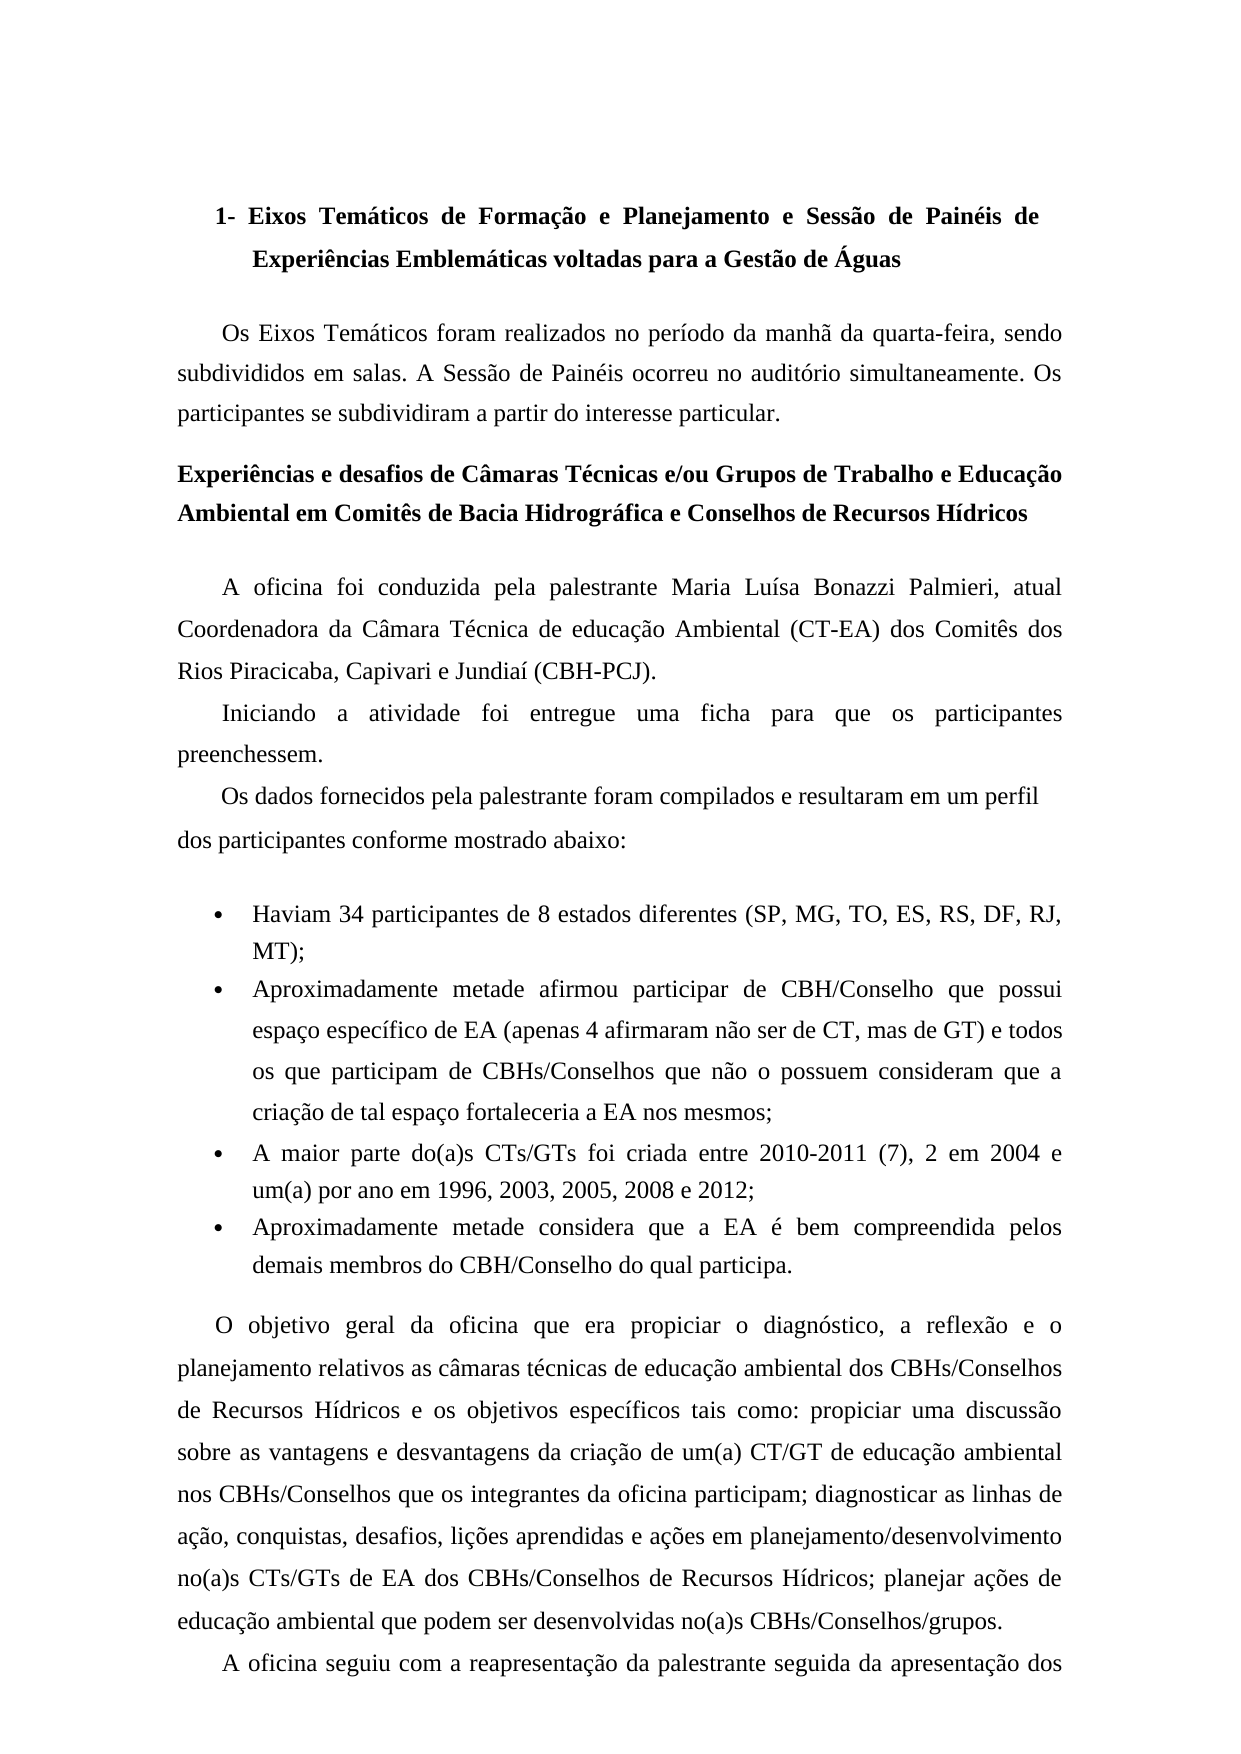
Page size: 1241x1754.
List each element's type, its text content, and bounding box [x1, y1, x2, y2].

list Aproximadamente metade afirmou participar de CBH/Conselho que possui espaço específico de EA (apenas 4 afirmaram não ser de CT, mas de GT) e todos os que participam de CBHs/Conselhos que não o possuem consideram que a criação de tal espaço fortaleceria a EA nos mesmos; [214, 974, 1063, 1126]
text Iniciando a atividade foi entregue uma ficha para que os participantes preenchessem. [177, 698, 1063, 768]
list Aproximadamente metade considera que a EA é bem compreendida pelos demais membros do CBH/Conselho do qual participa. [214, 1212, 1063, 1278]
text Os dados fornecidos pela palestrante foram compilados e resultaram em um perfil [221, 781, 1063, 810]
text A oficina foi conduzida pela palestrante Maria Luísa Bonazzi Palmieri, atual Coordenadora da Câmara Técnica de educação Ambiental (CT-EA) dos Comitês dos Rios Piracicaba, Capivari e Jundiaí (CBH-PCJ). [177, 572, 1063, 684]
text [177, 1648, 1063, 1677]
text O objetivo geral da oficina que era propiciar o diagnóstico, a reflexão e o planejamento relativos as câmaras técnicas de educação ambiental dos CBHs/Conselhos de Recursos Hídricos e os objetivos específicos tais como: propiciar uma discussão sobre as vantagens e desvantagens da criação de um(a) CT/GT de educação ambiental nos CBHs/Conselhos que os integrantes da oficina participam; diagnosticar as linhas de ação, conquistas, desafios, lições aprendidas e ações em planejamento/desenvolvimento no(a)s CTs/GTs de EA dos CBHs/Conselhos de Recursos Hídricos; planejar ações de educação ambiental que podem ser desenvolvidas no(a)s CBHs/Conselhos/grupos. [177, 1310, 1063, 1634]
list Haviam 34 participantes de 8 estados diferentes (SP, MG, TO, ES, RS, DF, RJ, MT); [214, 899, 1063, 965]
list A maior parte do(a)s CTs/GTs foi criada entre 2010-2011 (7), 2 em 2004 e um(a) por ano em 1996, 2003, 2005, 2008 e 2012; [214, 1138, 1063, 1204]
text Experiências Emblemáticas voltadas para a Gestão de Águas [252, 244, 1063, 273]
text dos participantes conforme mostrado abaixo: [177, 825, 1063, 854]
text Experiências e desafios de Câmaras Técnicas e/ou Grupos de Trabalho e Educação Ambiental em Comitês de Bacia Hidrográfica e Conselhos de Recursos Hídricos [177, 459, 1063, 527]
text Os Eixos Temáticos foram realizados no período da manhã da quarta-feira, sendo subdivididos em salas. A Sessão de Painéis ocorreu no auditório simultaneamente. Os participantes se subdividiram a partir do interesse particular. [177, 318, 1063, 427]
text 1- Eixos Temáticos de Formação e Planejamento e Sessão de Painéis de [214, 201, 1063, 230]
